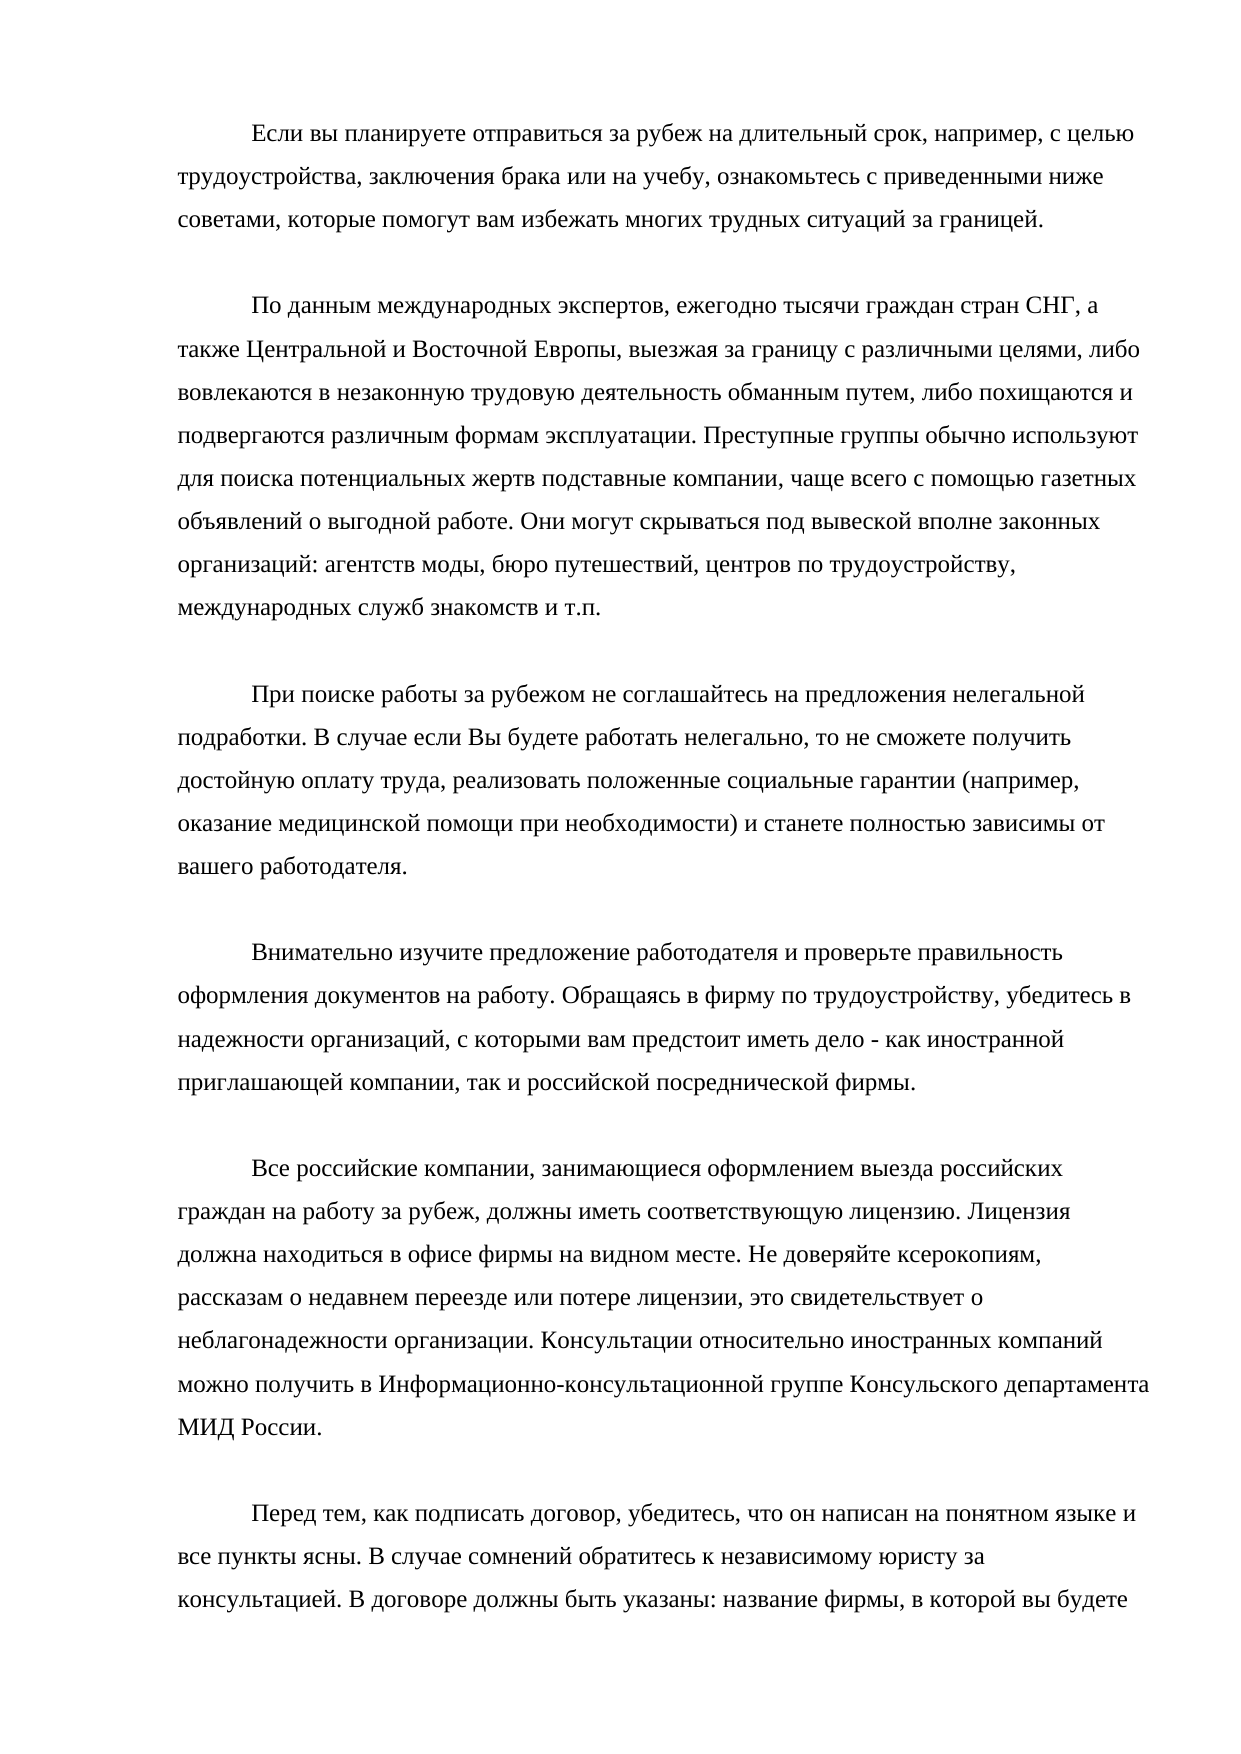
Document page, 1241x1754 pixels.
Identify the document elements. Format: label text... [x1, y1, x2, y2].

text Все российские компании, занимающиеся оформлением выезда российских граждан на работу за рубеж, должны иметь соответствующую лицензию. Лицензия должна находиться в офисе фирмы на видном месте. Не доверяйте ксерокопиям, рассказам о недавнем переезде или потере лицензии, это свидетельствует о неблагонадежности организации. Консультации относительно иностранных компаний можно получить в Информационно-консультационной группе Консульского департамента МИД России. [177, 1153, 1152, 1441]
text Внимательно изучите предложение работодателя и проверьте правильность оформления документов на работу. Обращаясь в фирму по трудоустройству, убедитесь в надежности организаций, с которыми вам предстоит иметь дело - как иностранной приглашающей компании, так и российской посреднической фирмы. [177, 937, 1152, 1096]
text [177, 1498, 1152, 1613]
text По данным международных экспертов, ежегодно тысячи граждан стран СНГ, а также Центральной и Восточной Европы, выезжая за границу с различными целями, либо вовлекаются в незаконную трудовую деятельность обманным путем, либо похищаются и подвергаются различным формам эксплуатации. Преступные группы обычно используют для поиска потенциальных жертв подставные компании, чаще всего с помощью газетных объявлений о выгодной работе. Они могут скрываться под вывеской вполне законных организаций: агентств моды, бюро путешествий, центров по трудоустройству, международных служб знакомств и т.п. [177, 291, 1152, 621]
text Если вы планируете отправиться за рубеж на длительный срок, например, с целью трудоустройства, заключения брака или на учебу, ознакомьтесь с приведенными ниже советами, которые помогут вам избежать многих трудных ситуаций за границей. [177, 118, 1152, 233]
text При поиске работы за рубежом не соглашайтесь на предложения нелегальной подработки. В случае если Вы будете работать нелегально, то не сможете получить достойную оплату труда, реализовать положенные социальные гарантии (например, оказание медицинской помощи при необходимости) и станете полностью зависимы от вашего работодателя. [177, 679, 1152, 880]
